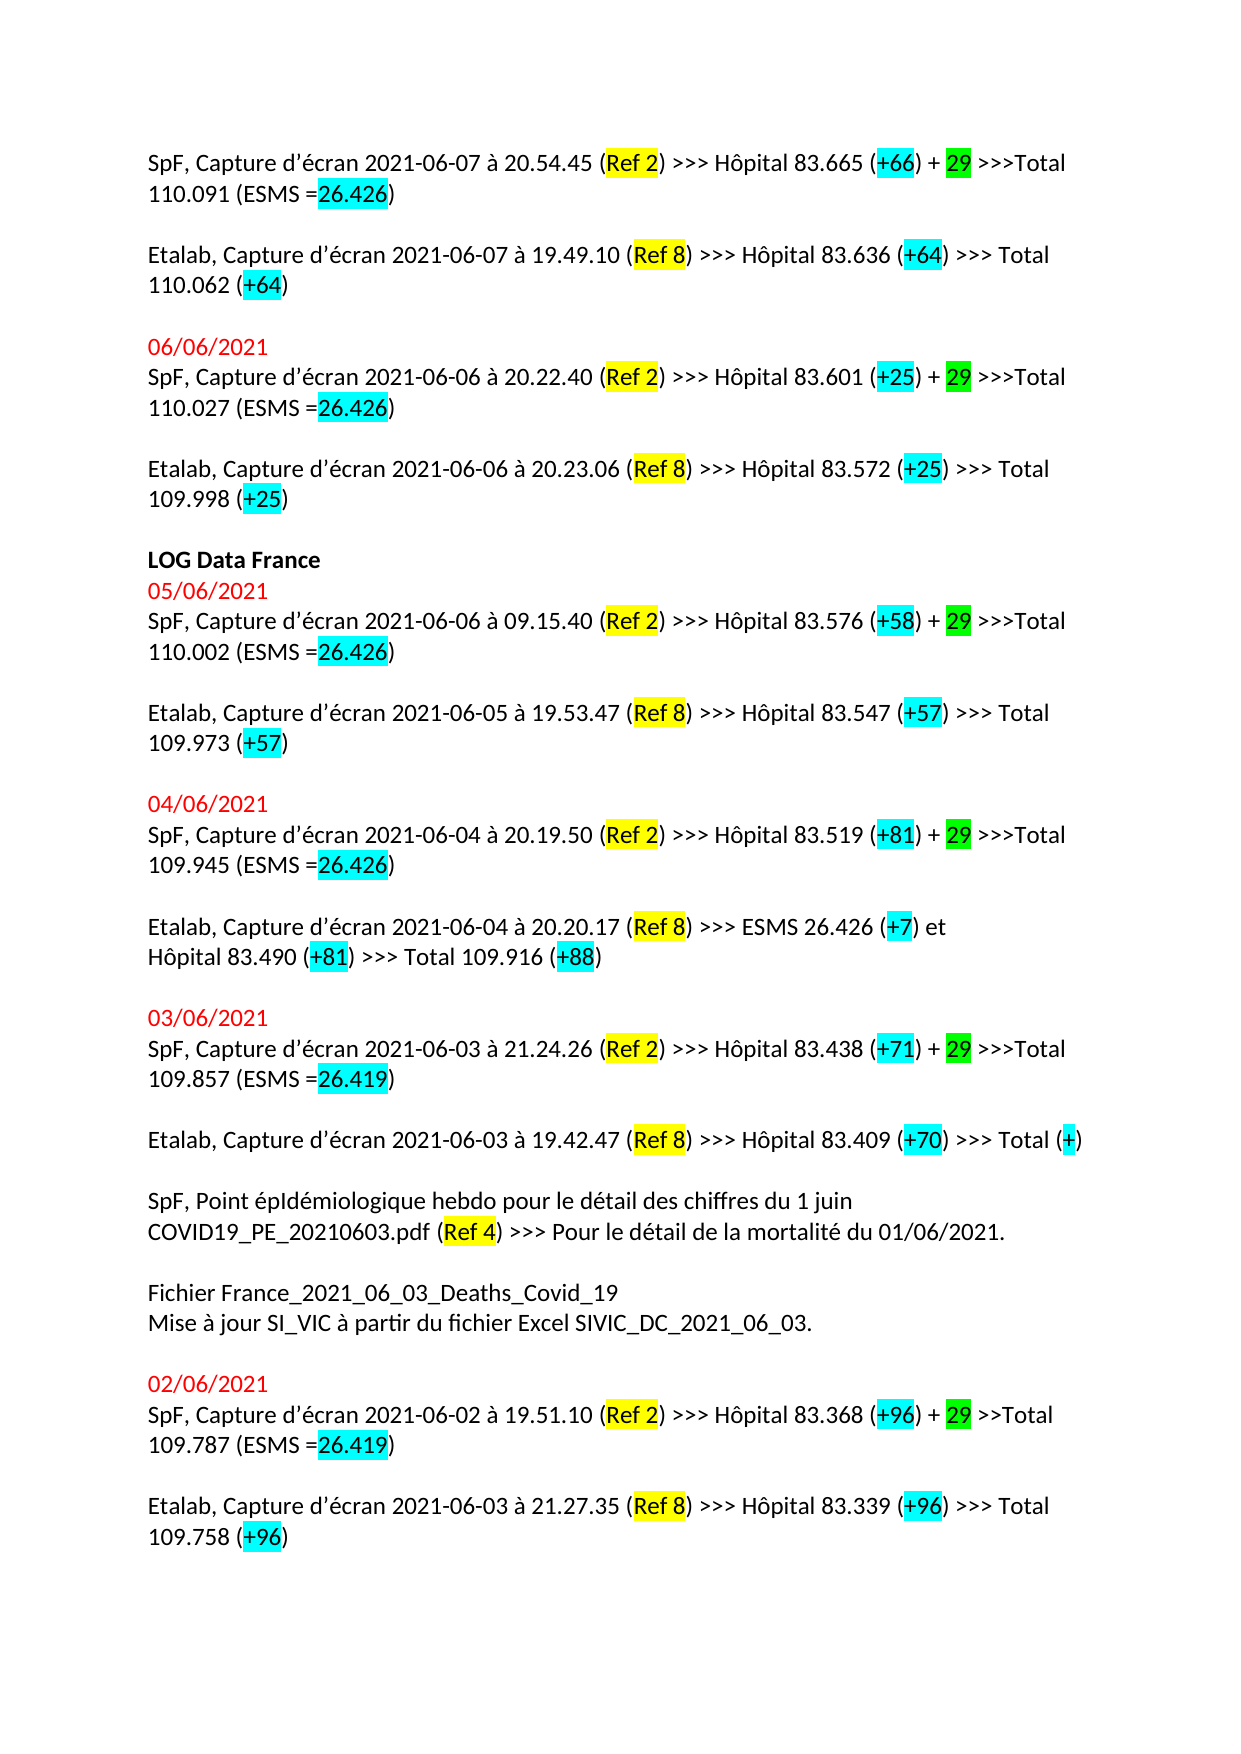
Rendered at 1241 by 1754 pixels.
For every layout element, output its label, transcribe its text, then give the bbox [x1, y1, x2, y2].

text SpF, Point épIdémiologique hebdo pour le détail des chiffres du 1 juin COVID19_PE_20210603.pdf (Ref 4) >>> Pour le détail de la mortalité du 01/06/2021. [148, 1185, 1093, 1246]
text Etalab, Capture d’écran 2021-06-03 à 19.42.47 (Ref 8) >>> Hôpital 83.409 (+70) >>> Total (+) [685, 1124, 904, 1155]
text Etalab, Capture d’écran 2021-06-06 à 20.23.06 (Ref 8) >>> Hôpital 83.572 (+25) >>> Total 109.998 (+25) [148, 453, 1093, 514]
text 04/06/2021 [148, 788, 1093, 819]
text Etalab, Capture d’écran 2021-06-07 à 19.49.10 (Ref 8) >>> Hôpital 83.636 (+64) >>> Total 110.062 (+64) [148, 239, 1093, 300]
text SpF, Capture d’écran 2021-06-07 à 20.54.45 (Ref 2) >>> Hôpital 83.665 (+66) + 29 >>>Total 110.091 (ESMS =26.426) [148, 148, 1093, 209]
text SpF, Capture d’écran 2021-06-02 à 19.51.10 (Ref 2) >>> Hôpital 83.368 (+96) + 29 >>Total 109.787 (ESMS =26.419) [148, 1399, 1093, 1460]
text SpF, Capture d’écran 2021-06-03 à 21.24.26 (Ref 2) >>> Hôpital 83.438 (+71) + 29 >>>Total 109.857 (ESMS =26.419) [148, 1033, 1093, 1094]
text Etalab, Capture d’écran 2021-06-03 à 21.27.35 (Ref 8) >>> Hôpital 83.339 (+96) >>> Total 109.758 (+96) [148, 1491, 1093, 1552]
text 02/06/2021 [148, 1368, 1093, 1399]
text Etalab, Capture d’écran 2021-06-04 à 20.20.17 (Ref 8) >>> ESMS 26.426 (+7) et Hôpital 83.490 (+81) >>> Total 109.916 (+88) [148, 911, 1093, 972]
text SpF, Capture d’écran 2021-06-04 à 20.19.50 (Ref 2) >>> Hôpital 83.519 (+81) + 29 >>>Total 109.945 (ESMS =26.426) [148, 819, 1093, 880]
text Etalab, Capture d’écran 2021-06-05 à 19.53.47 (Ref 8) >>> Hôpital 83.547 (+57) >>> Total 109.973 (+57) [148, 697, 1093, 758]
text 05/06/2021 [148, 575, 1093, 605]
text 06/06/2021 [148, 331, 1093, 361]
text Mise à jour SI_VIC à partir du fichier Excel SIVIC_DC_2021_06_03. [148, 1307, 1093, 1338]
text SpF, Capture d’écran 2021-06-06 à 20.22.40 (Ref 2) >>> Hôpital 83.601 (+25) + 29 >>>Total 110.027 (ESMS =26.426) [148, 361, 1093, 422]
text LOG Data France [148, 544, 1093, 575]
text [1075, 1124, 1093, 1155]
text Fichier France_2021_06_03_Deaths_Covid_19 [148, 1277, 1093, 1307]
text 03/06/2021 [148, 1002, 1093, 1033]
text SpF, Capture d’écran 2021-06-06 à 09.15.40 (Ref 2) >>> Hôpital 83.576 (+58) + 29 >>>Total 110.002 (ESMS =26.426) [148, 605, 1093, 666]
text Etalab, Capture d’écran 2021-06-03 à 19.42.47 (Ref 8) >>> Hôpital 83.409 (+70) >>> Total (+) [148, 1124, 634, 1155]
